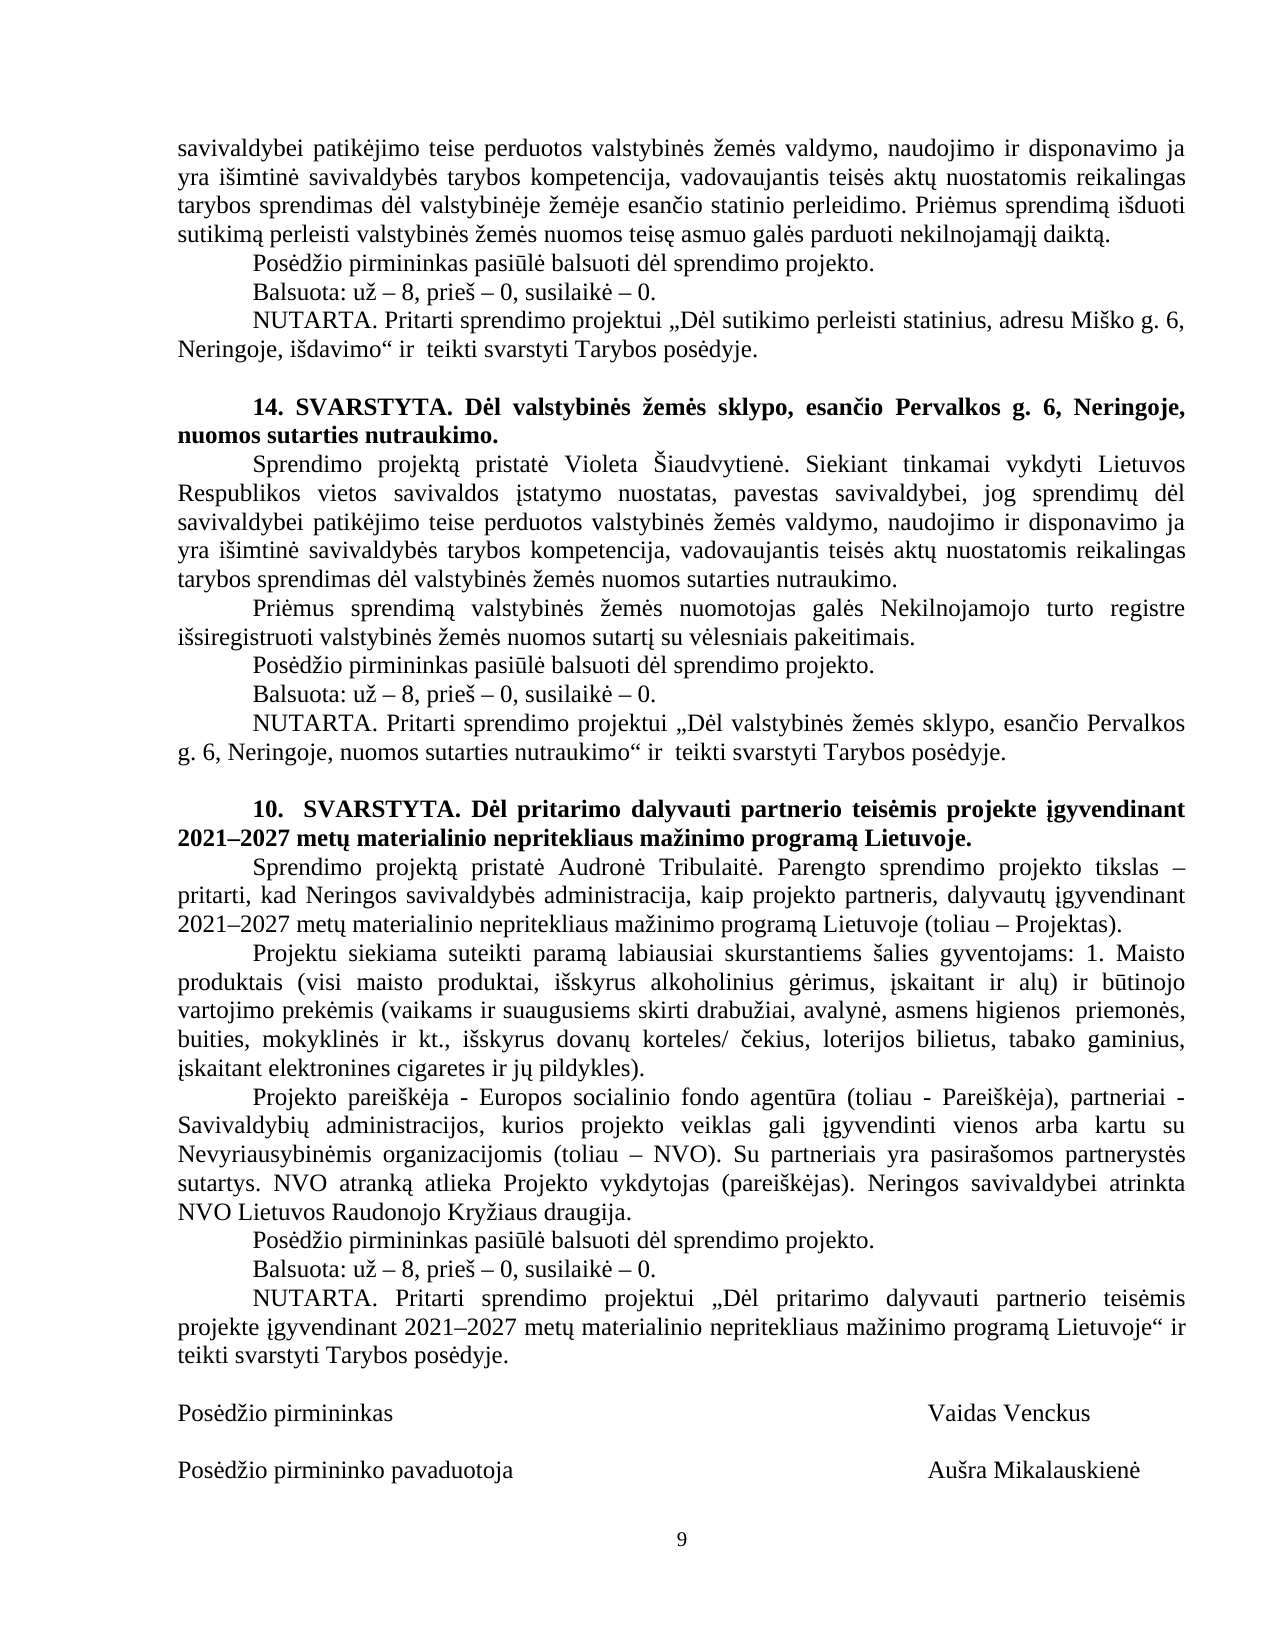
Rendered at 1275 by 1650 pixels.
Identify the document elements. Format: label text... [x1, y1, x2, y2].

text Posėdžio pirmininkas pasiūlė balsuoti dėl sprendimo projekto. [177, 1225, 1186, 1254]
text Projektu siekiama suteikti paramą labiausiai skurstantiems šalies gyventojams: 1. Maisto produktais (visi maisto produktai, išskyrus alkoholinius gėrimus, įskaitant ir alų) ir būtinojo vartojimo prekėmis (vaikams ir suaugusiems skirti drabužiai, avalynė, asmens higienos priemonės, buities, mokyklinės ir kt., išskyrus dovanų korteles/ čekius, loterijos bilietus, tabako gaminius, įskaitant elektronines cigaretes ir jų pildykles). [177, 938, 1186, 1082]
text Sprendimo projektą pristatė Violeta Šiaudvytienė. Siekiant tinkamai vykdyti Lietuvos Respublikos vietos savivaldos įstatymo nuostatas, pavestas savivaldybei, jog sprendimų dėl savivaldybei patikėjimo teise perduotos valstybinės žemės valdymo, naudojimo ir disponavimo ja yra išimtinė savivaldybės tarybos kompetencija, vadovaujantis teisės aktų nuostatomis reikalingas tarybos sprendimas dėl valstybinės žemės nuomos sutarties nutraukimo. [177, 449, 1186, 593]
text Sprendimo projektą pristatė Audronė Tribulaitė. Parengto sprendimo projekto tikslas – pritarti, kad Neringos savivaldybės administracija, kaip projekto partneris, dalyvautų įgyvendinant 2021–2027 metų materialinio nepritekliaus mažinimo programą Lietuvoje (toliau – Projektas). [177, 852, 1186, 938]
text Posėdžio pirmininkas pasiūlė balsuoti dėl sprendimo projekto. [177, 650, 1186, 679]
text NUTARTA. Pritarti sprendimo projektui „Dėl sutikimo perleisti statinius, adresu Miško g. 6, Neringoje, išdavimo“ ir teikti svarstyti Tarybos posėdyje. [177, 305, 1186, 363]
text NUTARTA. Pritarti sprendimo projektui „Dėl valstybinės žemės sklypo, esančio Pervalkos g. 6, Neringoje, nuomos sutarties nutraukimo“ ir teikti svarstyti Tarybos posėdyje. [177, 708, 1186, 765]
text Projekto pareiškėja - Europos socialinio fondo agentūra (toliau - Pareiškėja), partneriai - Savivaldybių administracijos, kurios projekto veiklas gali įgyvendinti vienos arba kartu su Nevyriausybinėmis organizacijomis (toliau – NVO). Su partneriais yra pasirašomos partnerystės sutartys. NVO atranką atlieka Projekto vykdytojas (pareiškėjas). Neringos savivaldybei atrinkta NVO Lietuvos Raudonojo Kryžiaus draugija. [177, 1082, 1186, 1225]
text Balsuota: už – 8, prieš – 0, susilaikė – 0. [177, 1254, 1186, 1283]
text 14. SVARSTYTA. Dėl valstybinės žemės sklypo, esančio Pervalkos g. 6, Neringoje, nuomos sutarties nutraukimo. [177, 392, 1186, 449]
text Balsuota: už – 8, prieš – 0, susilaikė – 0. [177, 277, 1186, 305]
text Priėmus sprendimą valstybinės žemės nuomotojas galės Nekilnojamojo turto registre išsiregistruoti valstybinės žemės nuomos sutartį su vėlesniais pakeitimais. [177, 593, 1186, 650]
text Posėdžio pirmininkas pasiūlė balsuoti dėl sprendimo projekto. [177, 248, 1186, 277]
text 10. SVARSTYTA. Dėl pritarimo dalyvauti partnerio teisėmis projekte įgyvendinant 2021–2027 metų materialinio nepritekliaus mažinimo programą Lietuvoje. [177, 794, 1186, 852]
text Balsuota: už – 8, prieš – 0, susilaikė – 0. [177, 679, 1186, 708]
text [177, 133, 1186, 248]
text Posėdžio pirmininko pavaduotoja Aušra Mikalauskienė [177, 1455, 1186, 1484]
text Posėdžio pirmininkas Vaidas Venckus [177, 1398, 1186, 1427]
text NUTARTA. Pritarti sprendimo projektui „Dėl pritarimo dalyvauti partnerio teisėmis projekte įgyvendinant 2021–2027 metų materialinio nepritekliaus mažinimo programą Lietuvoje“ ir teikti svarstyti Tarybos posėdyje. [177, 1283, 1186, 1369]
